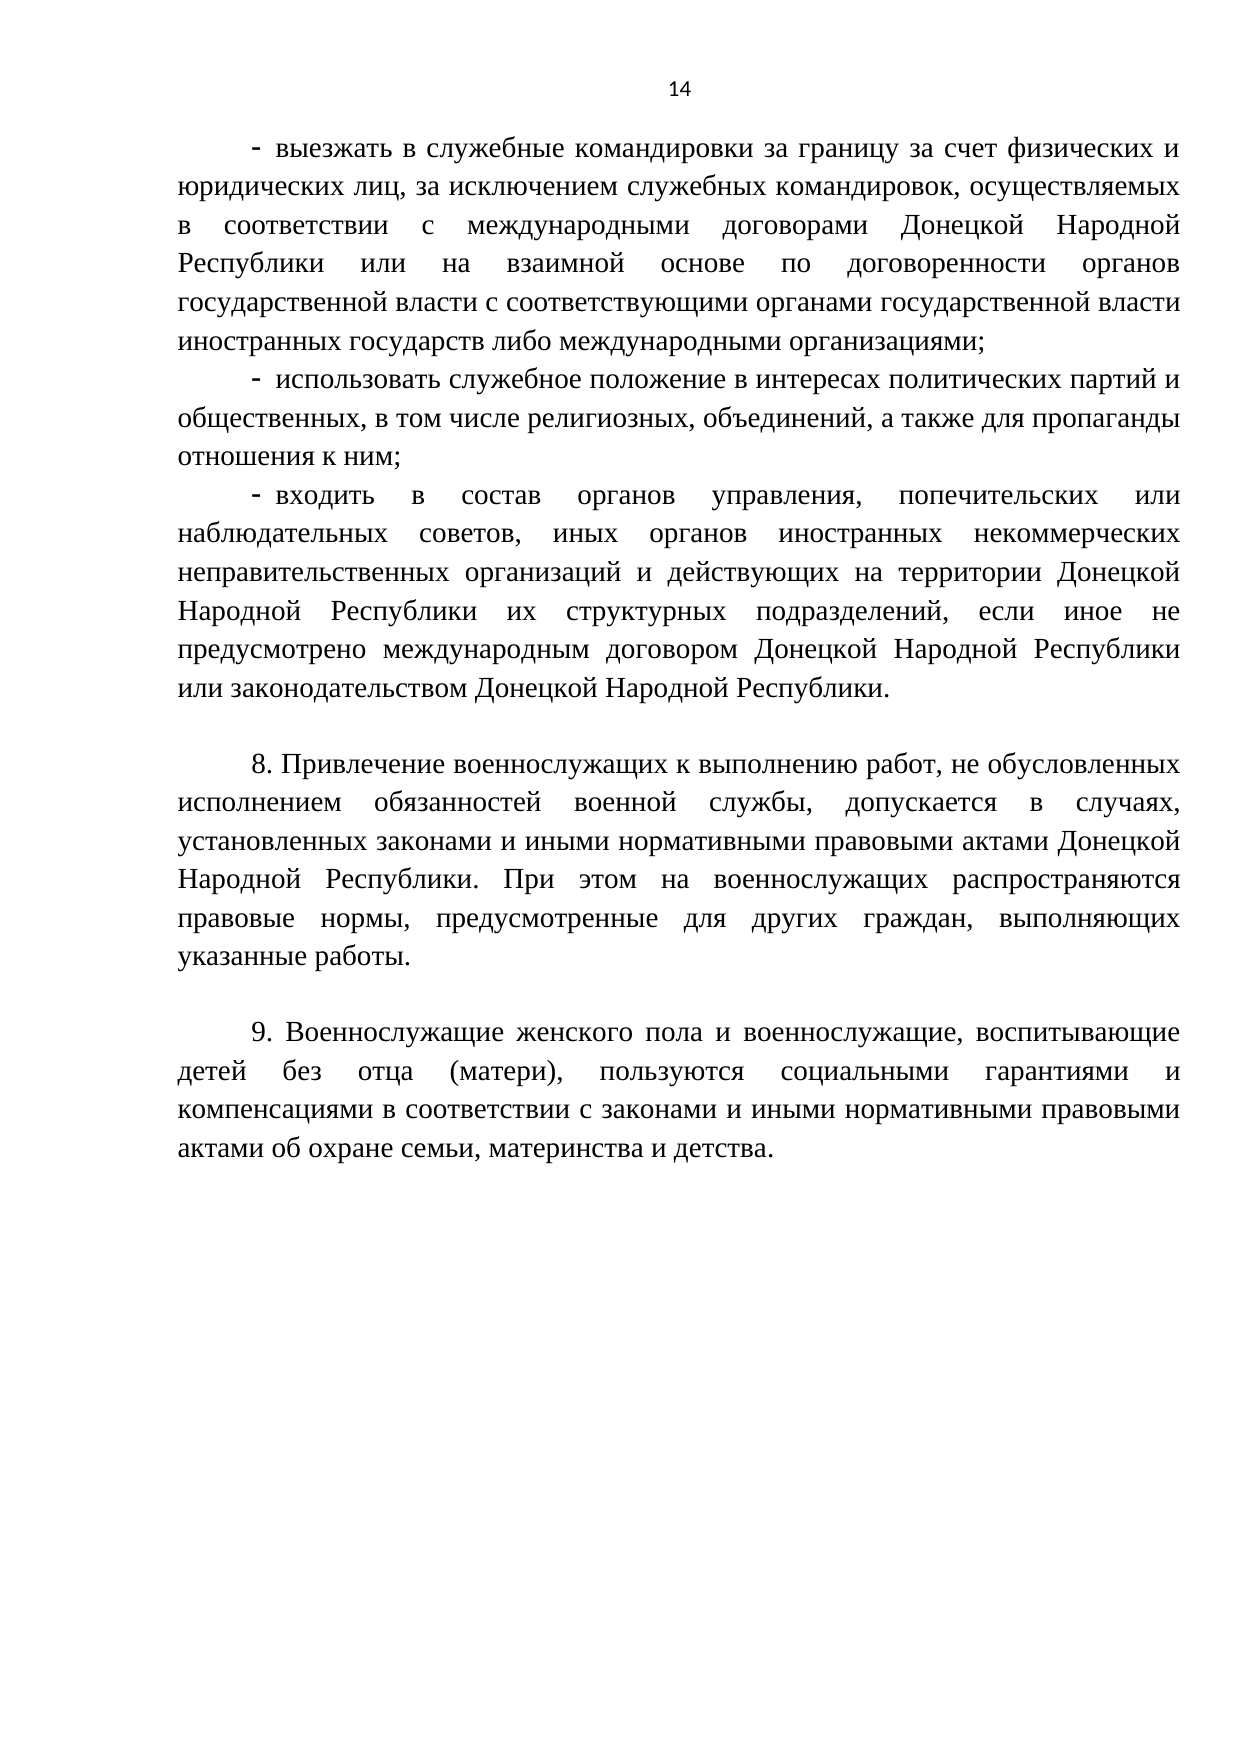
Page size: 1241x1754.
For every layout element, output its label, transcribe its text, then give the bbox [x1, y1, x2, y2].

list входить в состав органов управления, попечительских или наблюдательных советов, иных органов иностранных некоммерческих неправительственных организаций и действующих на территории Донецкой Народной Республики их структурных подразделений, если иное не предусмотрено международным договором Донецкой Народной Республики или законодательством Донецкой Народной Республики. [177, 477, 1181, 703]
text 9. Военнослужащие женского пола и военнослужащие, воспитывающие детей без отца (матери), пользуются социальными гарантиями и компенсациями в соответствии с законами и иными нормативными правовыми актами об охране семьи, материнства и детства. [177, 1014, 1181, 1164]
list выезжать в служебные командировки за границу за счет физических и юридических лиц, за исключением служебных командировок, осуществляемых в соответствии с международными договорами Донецкой Народной Республики или на взаимной основе по договоренности органов государственной власти с соответствующими органами государственной власти иностранных государств либо международными организациями; [177, 130, 1181, 356]
list использовать служебное положение в интересах политических партий и общественных, в том числе религиозных, объединений, а также для пропаганды отношения к ним; [177, 361, 1181, 472]
text 8. Привлечение военнослужащих к выполнению работ, не обусловленных исполнением обязанностей военной службы, допускается в случаях, установленных законами и иными нормативными правовыми актами Донецкой Народной Республики. При этом на военнослужащих распространяются правовые нормы, предусмотренные для других граждан, выполняющих указанные работы. [177, 746, 1181, 972]
